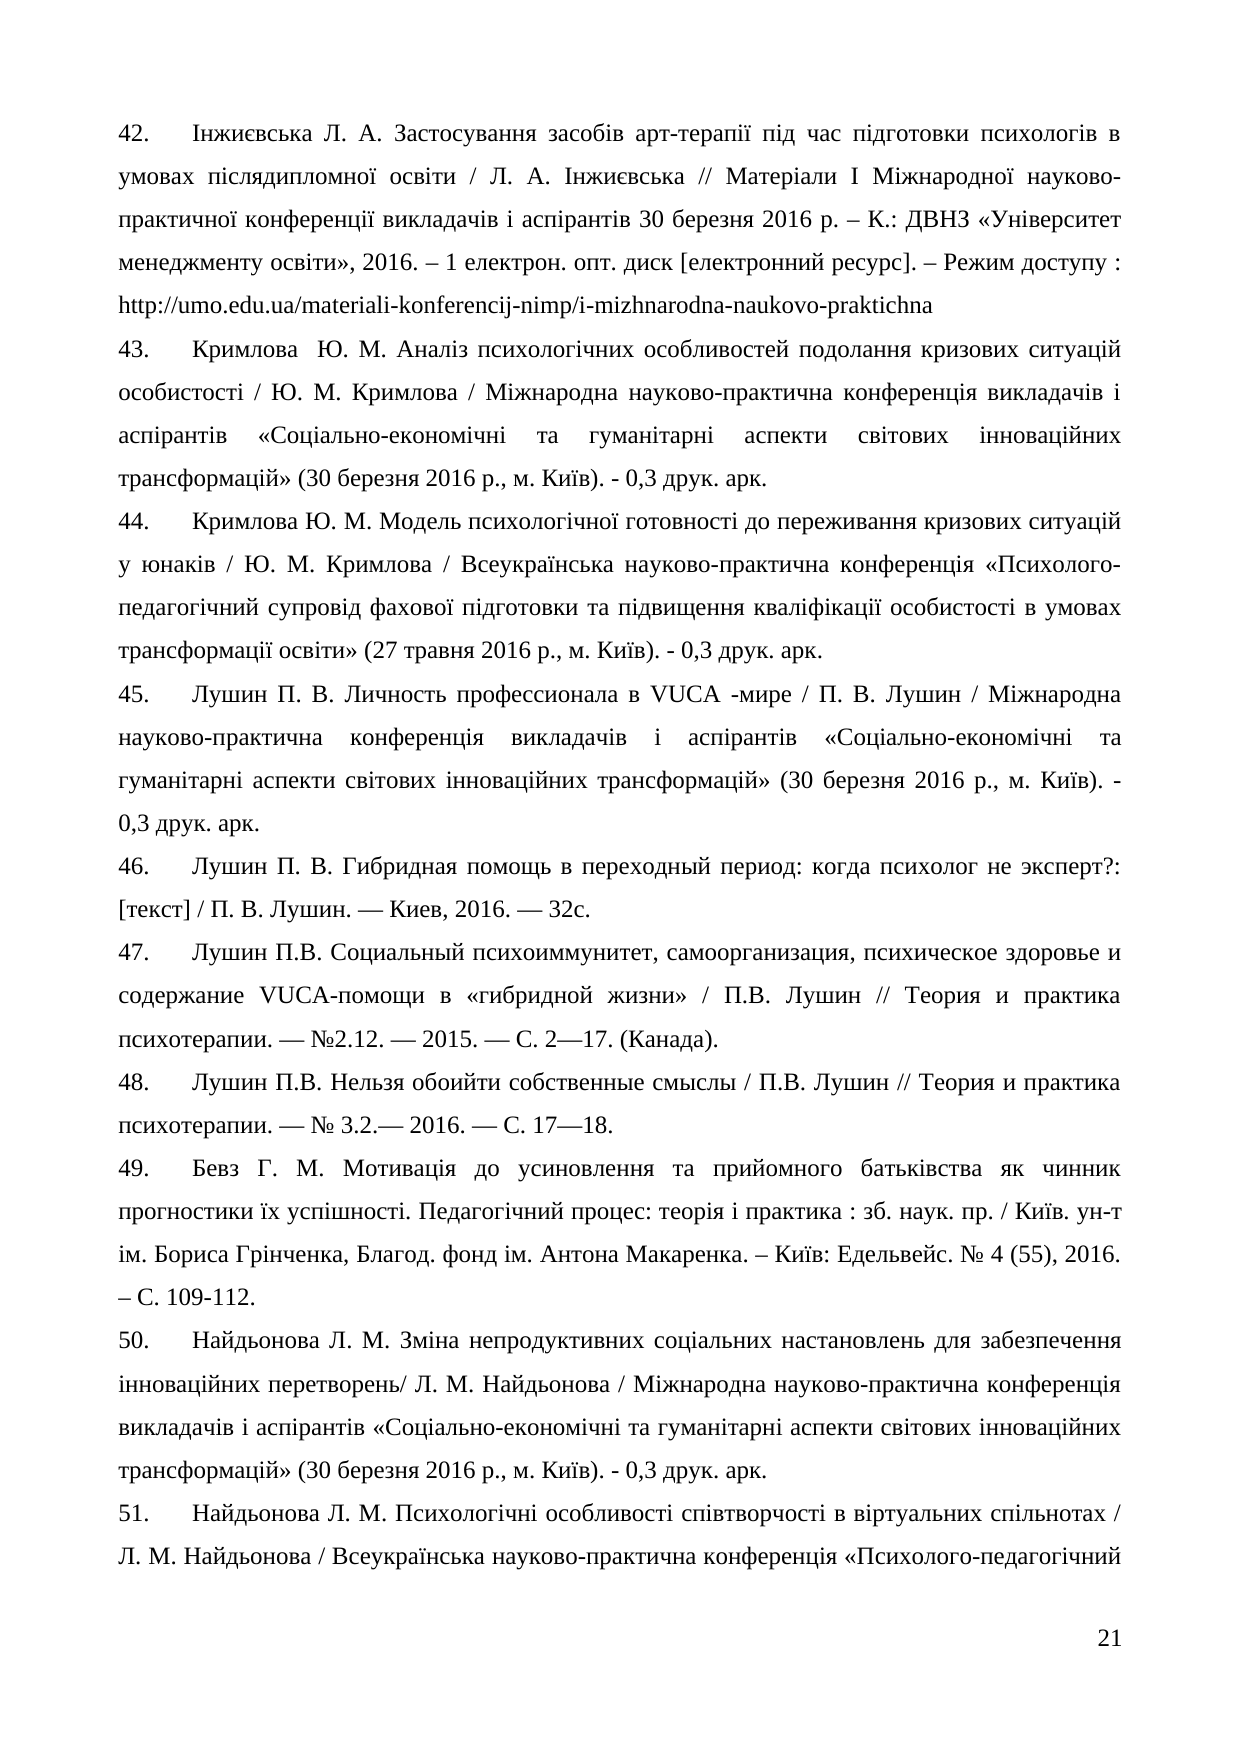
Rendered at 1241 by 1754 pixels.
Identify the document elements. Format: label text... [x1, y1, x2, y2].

list Лушин П. В. Гибридная помощь в переходный период: когда психолог не эксперт?: [текст] / П. В. Лушин. — Киев, 2016. — 32с. [118, 851, 1122, 923]
list Кримлова Ю. М. Модель психологічної готовності до переживання кризових ситуацій у юнаків / Ю. М. Кримлова / Всеукраїнська науково-практична конференція «Психолого-педагогічний супровід фахової підготовки та підвищення кваліфікації особистості в умовах трансформації освіти» (27 травня 2016 р., м. Київ). - 0,3 друк. арк. [118, 506, 1122, 664]
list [118, 1498, 1122, 1570]
list Бевз Г. М. Мотивація до усиновлення та прийомного батьківства як чинник прогностики їх успішності. Педагогічний процес: теорія і практика : зб. наук. пр. / Київ. ун-т ім. Бориса Грінченка, Благод. фонд ім. Антона Макаренка. – Київ: Едельвейс. № 4 (55), 2016. – С. 109-112. [118, 1153, 1122, 1311]
list Кримлова Ю. М. Аналіз психологічних особливостей подолання кризових ситуацій особистості / Ю. М. Кримлова / Міжнародна науково-практична конференція викладачів і аспірантів «Соціально-економічні та гуманітарні аспекти світових інноваційних трансформацій» (30 березня 2016 р., м. Київ). - 0,3 друк. арк. [118, 334, 1122, 492]
list Лушин П. В. Личность профессионала в VUCA -мире / П. В. Лушин / Міжнародна науково-практична конференція викладачів і аспірантів «Соціально-економічні та гуманітарні аспекти світових інноваційних трансформацій» (30 березня 2016 р., м. Київ). - 0,3 друк. арк. [118, 679, 1122, 837]
list Інжиєвська Л. А. Застосування засобів арт-терапії під час підготовки психологів в умовах післядипломної освіти / Л. А. Інжиєвська // Матеріали І Міжнародної науково-практичної конференції викладачів і аспірантів 30 березня 2016 р. – К.: ДВНЗ «Університет менеджменту освіти», 2016. – 1 електрон. опт. диск [електронний ресурс]. – Режим доступу : http://umo.edu.ua/materiali-konferencij-nimp/i-mizhnarodna-naukovo-praktichna [118, 118, 1122, 319]
list Найдьонова Л. М. Зміна непродуктивних соціальних настановлень для забезпечення інноваційних перетворень/ Л. М. Найдьонова / Міжнародна науково-практична конференція викладачів і аспірантів «Соціально-економічні та гуманітарні аспекти світових інноваційних трансформацій» (30 березня 2016 р., м. Київ). - 0,3 друк. арк. [118, 1326, 1122, 1484]
list Лушин П.В. Социальный психоиммунитет, самоорганизация, психическое здоровье и содержание VUCA-помощи в «гибридной жизни» / П.В. Лушин // Теория и практика психотерапии. — №2.12. — 2015. — С. 2—17. (Канада). [118, 937, 1122, 1052]
list Лушин П.В. Нельзя обоийти собственные смыслы / П.В. Лушин // Теория и практика психотерапии. — № 3.2.— 2016. — С. 17—18. [118, 1067, 1122, 1139]
